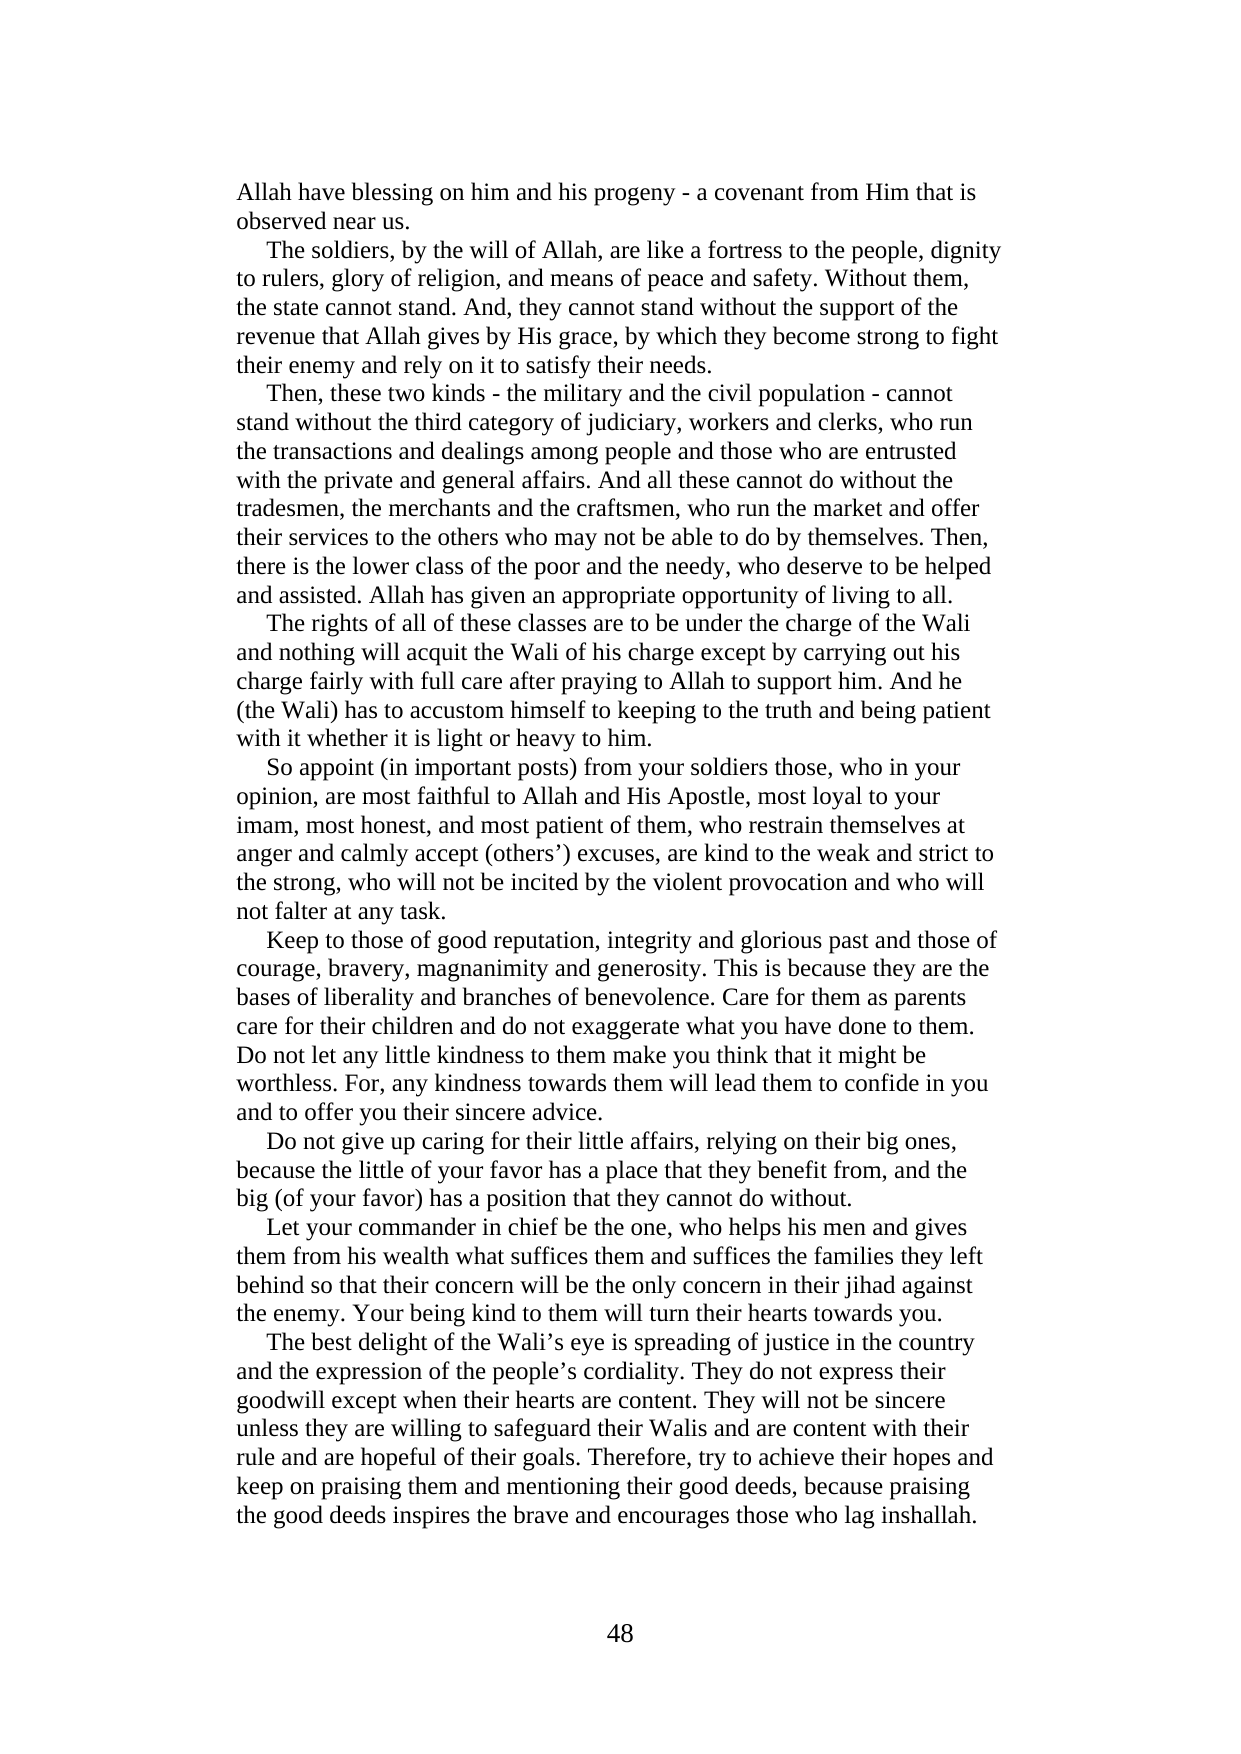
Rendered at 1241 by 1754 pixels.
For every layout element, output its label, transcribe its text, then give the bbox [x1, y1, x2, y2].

text So appoint (in important posts) from your soldiers those, who in your opinion, are most faithful to Allah and His Apostle, most loyal to your imam, most honest, and most patient of them, who restrain themselves at anger and calmly accept (others’) excuses, are kind to the weak and strict to the strong, who will not be incited by the violent provocation and who will not falter at any task. [236, 752, 1004, 925]
text Do not give up caring for their little affairs, relying on their big ones, because the little of your favor has a place that they benefit from, and the big (of your favor) has a position that they cannot do without. [236, 1126, 1004, 1212]
text The best delight of the Wali’s eye is spreading of justice in the country and the expression of the people’s cordiality. They do not express their goodwill except when their hearts are content. They will not be sincere unless they are willing to safeguard their Walis and are content with their rule and are hopeful of their goals. Therefore, try to achieve their hopes and keep on praising them and mentioning their good deeds, because praising the good deeds inspires the brave and encourages those who lag inshallah. [236, 1327, 1004, 1528]
text The rights of all of these classes are to be under the charge of the Wali and nothing will acquit the Wali of his charge except by carrying out his charge fairly with full care after praying to Allah to support him. And he (the Wali) has to accustom himself to keeping to the truth and being patient with it whether it is light or heavy to him. [236, 608, 1004, 752]
text Let your commander in chief be the one, who helps his men and gives them from his wealth what suffices them and suffices the families they left behind so that their concern will be the only concern in their jihad against the enemy. Your being kind to them will turn their hearts towards you. [236, 1212, 1004, 1327]
text The soldiers, by the will of Allah, are like a fortress to the people, dignity to rulers, glory of religion, and means of peace and safety. Without them, the state cannot stand. And, they cannot stand without the support of the revenue that Allah gives by His grace, by which they become strong to fight their enemy and rely on it to satisfy their needs. [236, 235, 1004, 378]
text Then, these two kinds - the military and the civil population - cannot stand without the third category of judiciary, workers and clerks, who run the transactions and dealings among people and those who are entrusted with the private and general affairs. And all these cannot do without the tradesmen, the merchants and the craftsmen, who run the market and offer their services to the others who may not be able to do by themselves. Then, there is the lower class of the poor and the needy, who deserve to be helped and assisted. Allah has given an appropriate opportunity of living to all. [236, 378, 1004, 608]
text Keep to those of good reputation, integrity and glorious past and those of courage, bravery, magnanimity and generosity. This is because they are the bases of liberality and branches of benevolence. Care for them as parents care for their children and do not exaggerate what you have done to them. Do not let any little kindness to them make you think that it might be worthless. For, any kindness towards them will lead them to confide in you and to offer you their sincere advice. [236, 925, 1004, 1126]
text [236, 177, 1004, 235]
